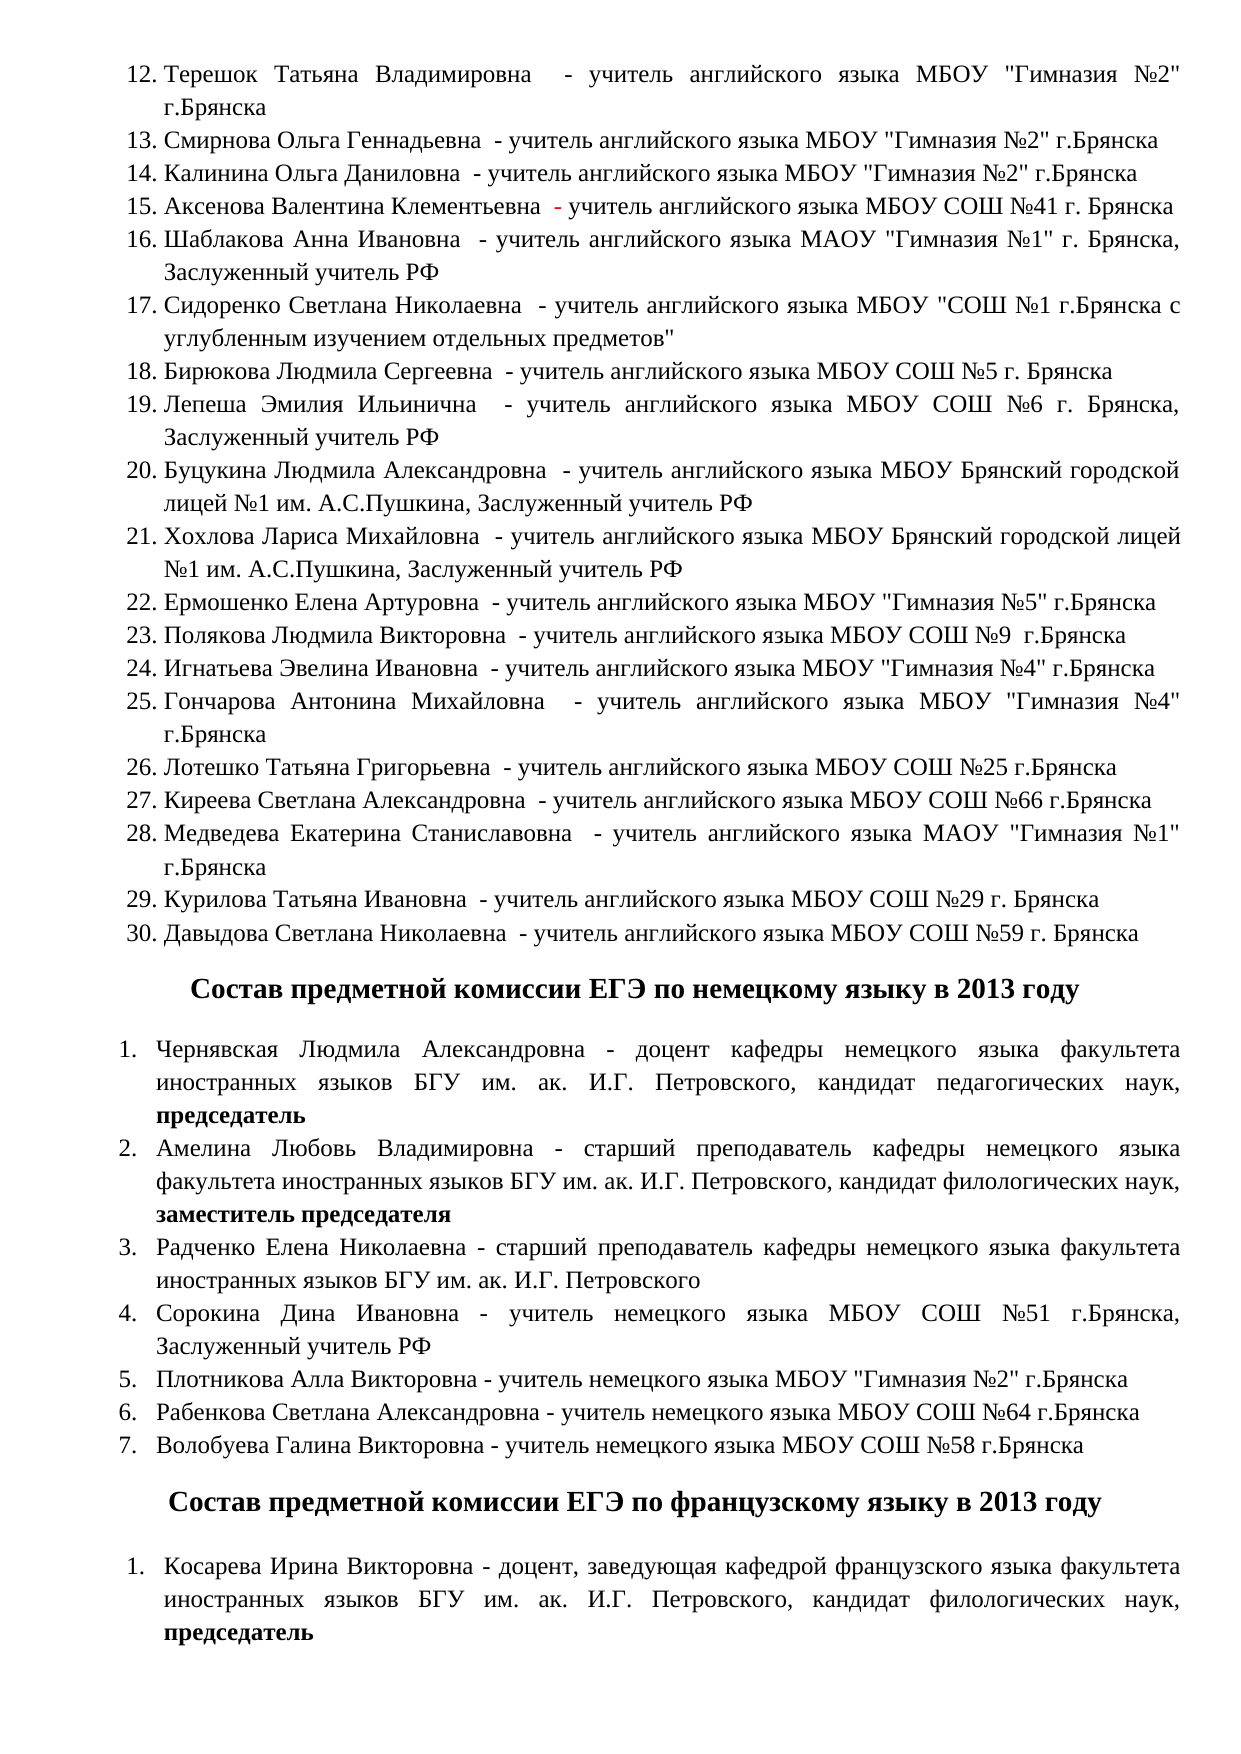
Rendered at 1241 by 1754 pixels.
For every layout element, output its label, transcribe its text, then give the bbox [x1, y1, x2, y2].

text Состав предметной комиссии ЕГЭ по французскому языку в 2013 году [89, 1484, 1181, 1517]
list Курилова Татьяна Ивановна - учитель английского языка МБОУ СОШ №29 г. Брянска [126, 884, 1181, 913]
list Гончарова Антонина Михайловна - учитель английского языка МБОУ "Гимназия №4" г.Брянска [126, 686, 1181, 748]
list Буцукина Людмила Александровна - учитель английского языка МБОУ Брянский городской лицей №1 им. А.С.Пушкина, Заслуженный учитель РФ [126, 455, 1181, 517]
list Смирнова Ольга Геннадьевна - учитель английского языка МБОУ "Гимназия №2" г.Брянска [126, 125, 1181, 154]
list Аксенова Валентина Клементьевна - учитель английского языка МБОУ СОШ №41 г. Брянска [126, 191, 1181, 220]
list Сорокина Дина Ивановна - учитель немецкого языка МБОУ СОШ №51 г.Брянска, Заслуженный учитель РФ [118, 1298, 1181, 1360]
list Ермошенко Елена Артуровна - учитель английского языка МБОУ "Гимназия №5" г.Брянска [126, 587, 1181, 616]
list Радченко Елена Николаевна - старший преподаватель кафедры немецкого языка факультета иностранных языков БГУ им. ак. И.Г. Петровского [118, 1232, 1181, 1294]
list Амелина Любовь Владимировна - старший преподаватель кафедры немецкого языка факультета иностранных языков БГУ им. ак. И.Г. Петровского, кандидат филологических наук, заместитель председателя [118, 1133, 1181, 1228]
list Сидоренко Светлана Николаевна - учитель английского языка МБОУ "СОШ №1 г.Брянска с углубленным изучением отдельных предметов" [126, 290, 1181, 352]
list Лепеша Эмилия Ильинична - учитель английского языка МБОУ СОШ №6 г. Брянска, Заслуженный учитель РФ [126, 389, 1181, 451]
list Волобуева Галина Викторовна - учитель немецкого языка МБОУ СОШ №58 г.Брянска [118, 1430, 1181, 1459]
list Киреева Светлана Александровна - учитель английского языка МБОУ СОШ №66 г.Брянска [126, 786, 1181, 814]
list Полякова Людмила Викторовна - учитель английского языка МБОУ СОШ №9 г.Брянска [126, 620, 1181, 649]
list Лотешко Татьяна Григорьевна - учитель английского языка МБОУ СОШ №25 г.Брянска [126, 752, 1181, 781]
list Шаблакова Анна Ивановна - учитель английского языка МАОУ "Гимназия №1" г. Брянска, Заслуженный учитель РФ [126, 224, 1181, 286]
list Плотникова Алла Викторовна - учитель немецкого языка МБОУ "Гимназия №2" г.Брянска [118, 1364, 1181, 1393]
list Терешок Татьяна Владимировна - учитель английского языка МБОУ "Гимназия №2" г.Брянска [126, 59, 1181, 121]
list Медведева Екатерина Станиславовна - учитель английского языка МАОУ "Гимназия №1" г.Брянска [126, 818, 1181, 880]
text Состав предметной комиссии ЕГЭ по немецкому языку в 2013 году [89, 971, 1181, 1005]
list Хохлова Лариса Михайловна - учитель английского языка МБОУ Брянский городской лицей №1 им. А.С.Пушкина, Заслуженный учитель РФ [126, 521, 1181, 583]
list Бирюкова Людмила Сергеевна - учитель английского языка МБОУ СОШ №5 г. Брянска [126, 356, 1181, 385]
list Рабенкова Светлана Александровна - учитель немецкого языка МБОУ СОШ №64 г.Брянска [118, 1397, 1181, 1426]
list Калинина Ольга Даниловна - учитель английского языка МБОУ "Гимназия №2" г.Брянска [126, 158, 1181, 187]
list Чернявская Людмила Александровна - доцент кафедры немецкого языка факультета иностранных языков БГУ им. ак. И.Г. Петровского, кандидат педагогических наук, председатель [118, 1034, 1181, 1128]
list Давыдова Светлана Николаевна - учитель английского языка МБОУ СОШ №59 г. Брянска [126, 918, 1181, 946]
list Косарева Ирина Викторовна - доцент, заведующая кафедрой французского языка факультета иностранных языков БГУ им. ак. И.Г. Петровского, кандидат филологических наук, председатель [126, 1551, 1181, 1646]
list Игнатьева Эвелина Ивановна - учитель английского языка МБОУ "Гимназия №4" г.Брянска [126, 653, 1181, 682]
